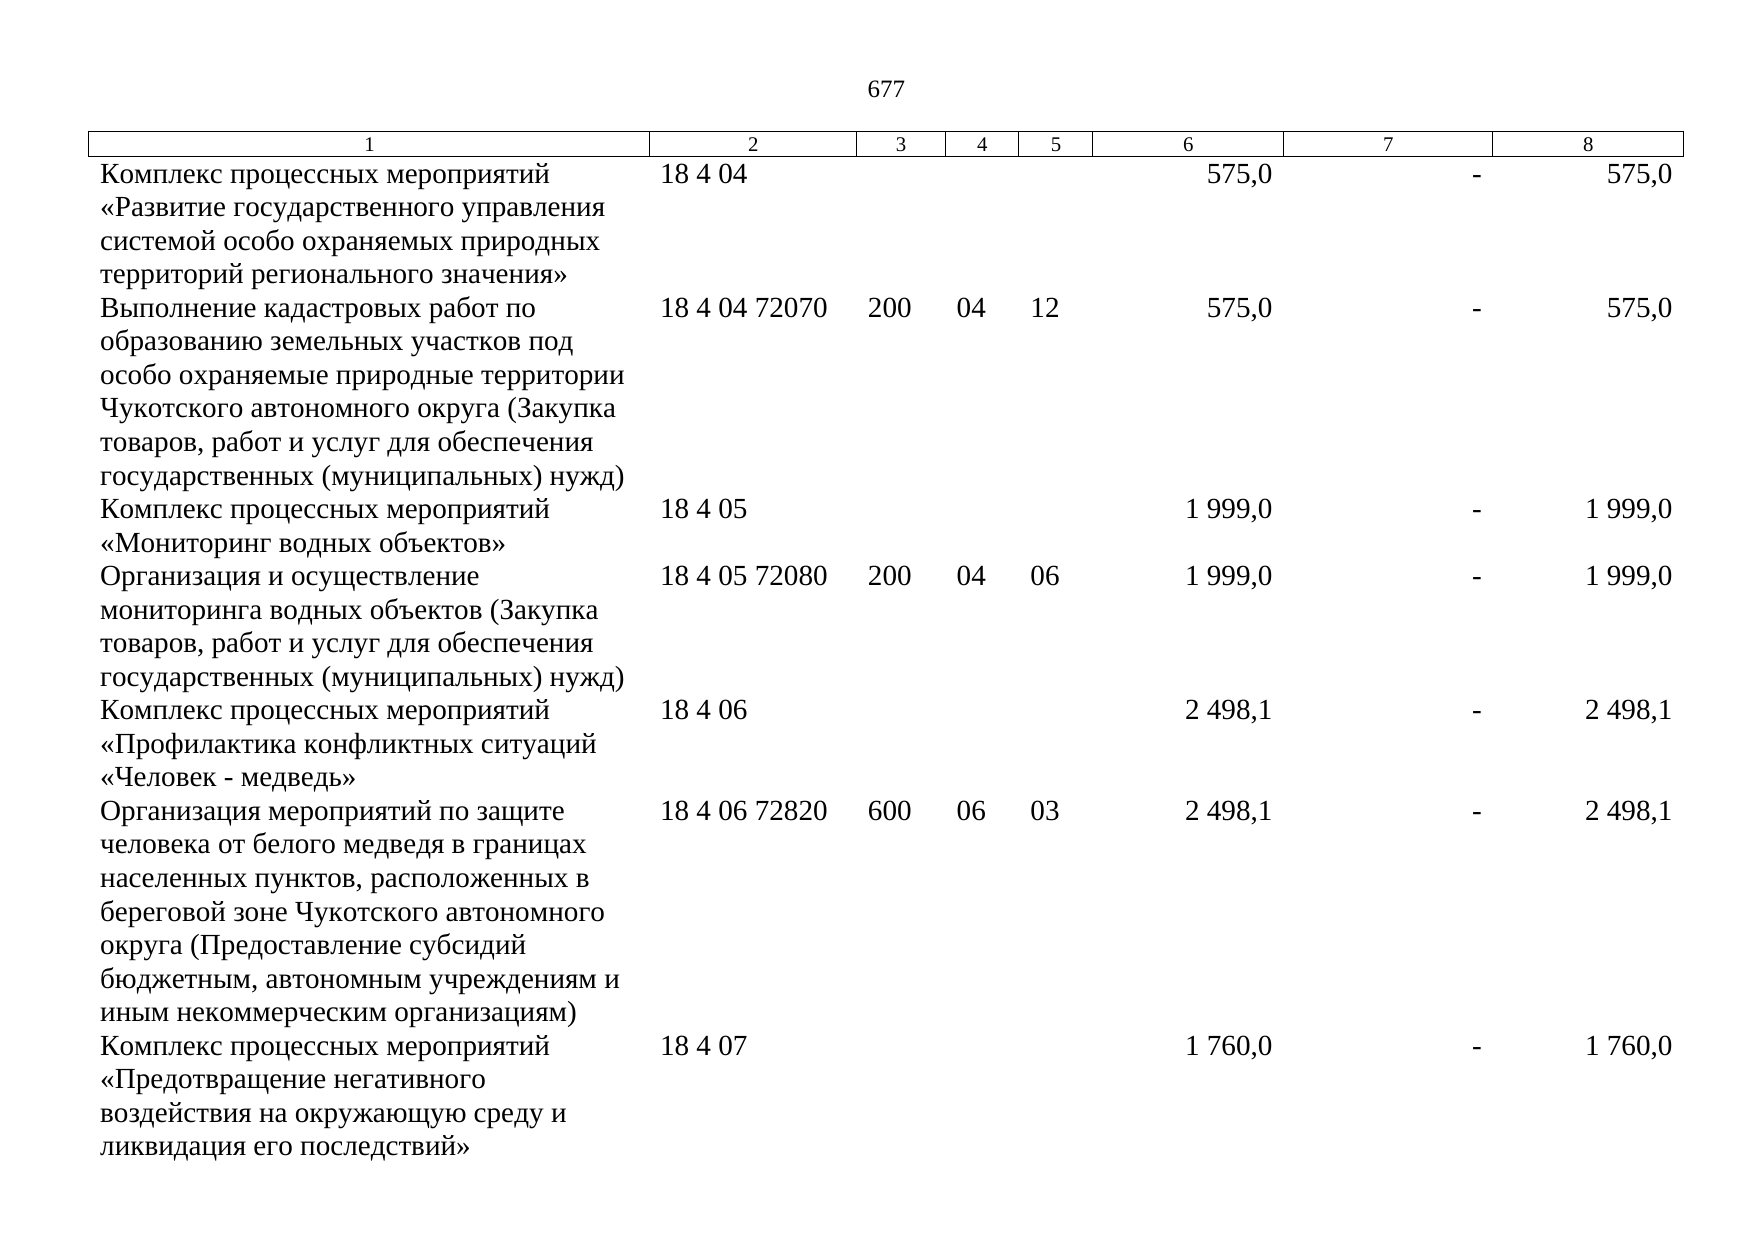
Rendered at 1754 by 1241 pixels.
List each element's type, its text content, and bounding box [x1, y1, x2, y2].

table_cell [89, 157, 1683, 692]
table_header 2 [650, 132, 856, 156]
table_header 8 [1493, 132, 1683, 156]
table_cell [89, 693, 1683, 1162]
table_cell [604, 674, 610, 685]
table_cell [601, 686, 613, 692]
table_header 6 [1093, 132, 1283, 156]
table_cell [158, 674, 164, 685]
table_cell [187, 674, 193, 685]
table_header 7 [1284, 132, 1492, 156]
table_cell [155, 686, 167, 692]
table_header 5 [1019, 132, 1092, 156]
table_header 4 [946, 132, 1018, 156]
table_header 3 [857, 132, 945, 156]
table_header 1 [89, 132, 649, 156]
